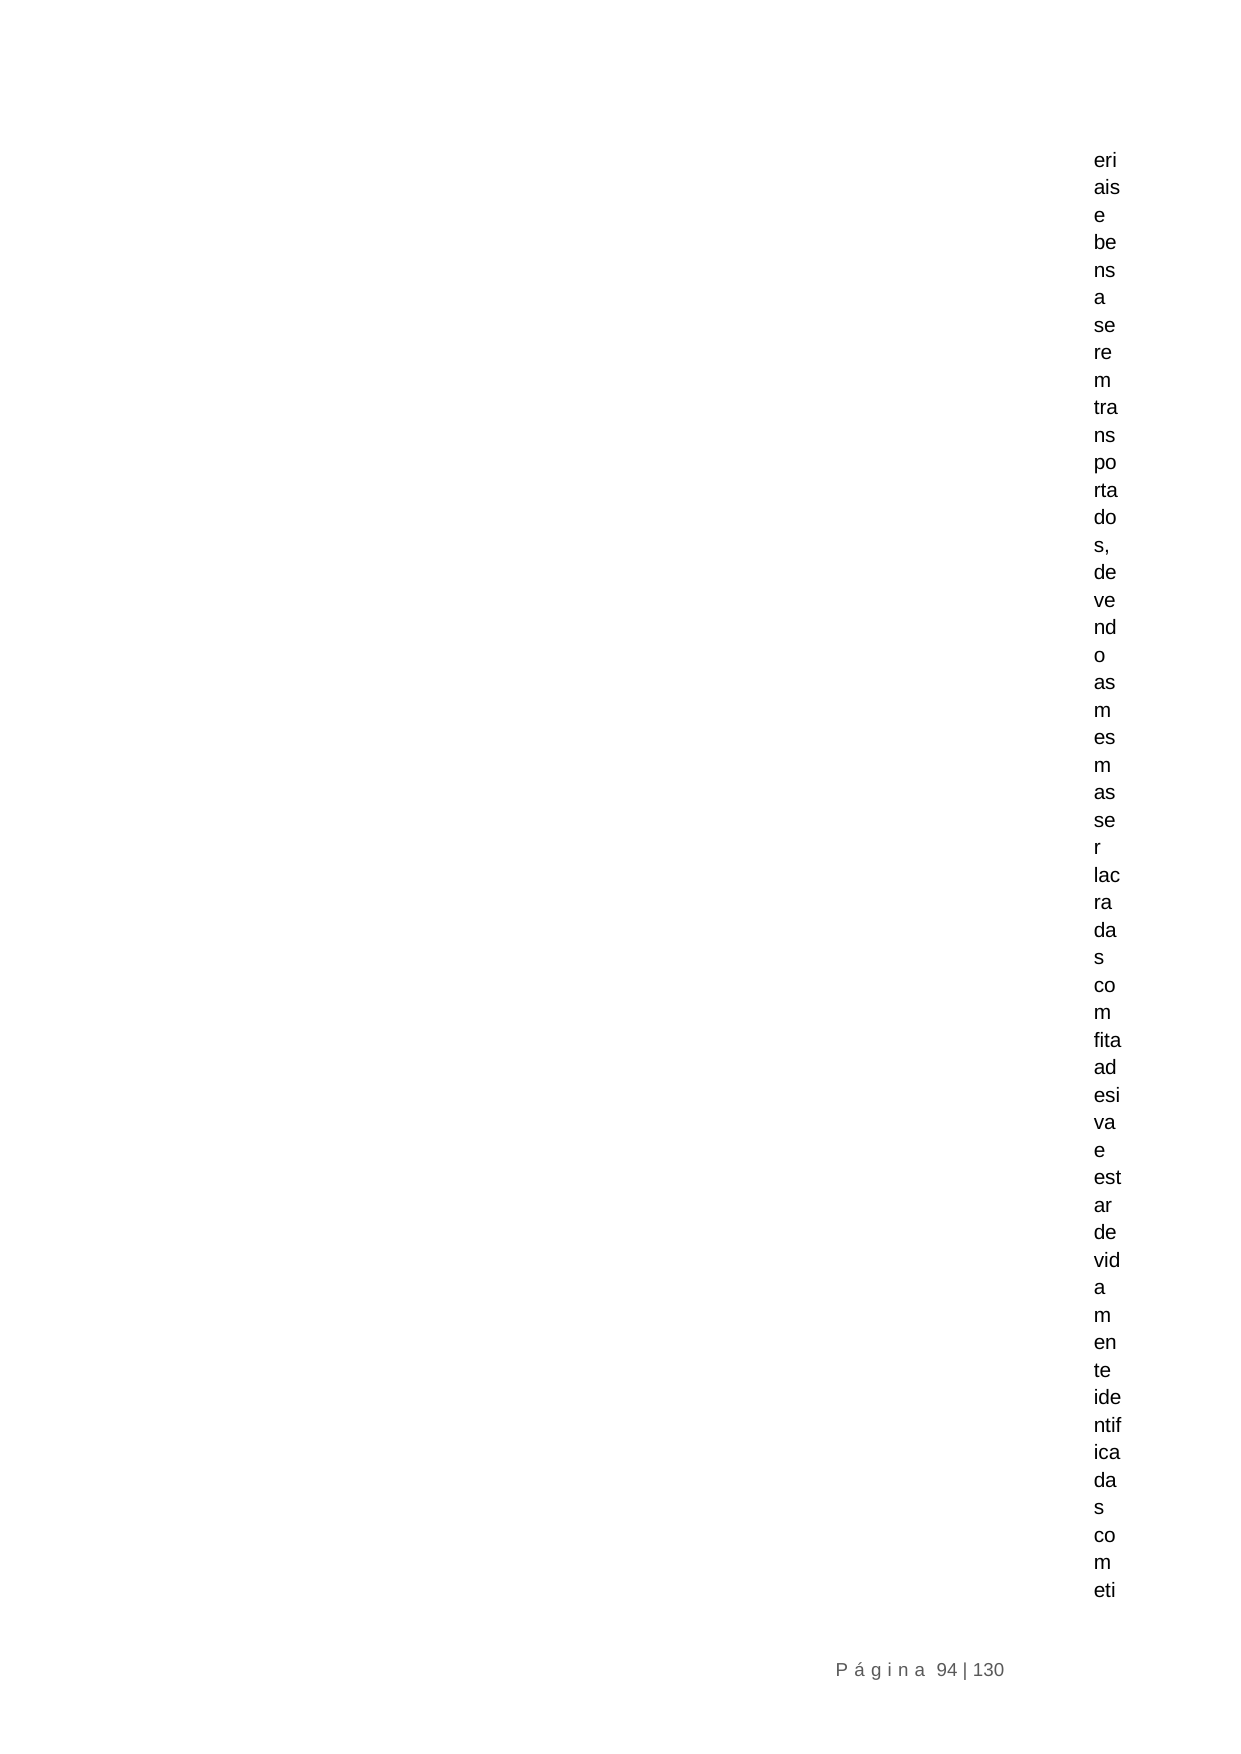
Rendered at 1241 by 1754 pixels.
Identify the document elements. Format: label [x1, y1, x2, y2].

text [1048, 148, 1122, 1602]
